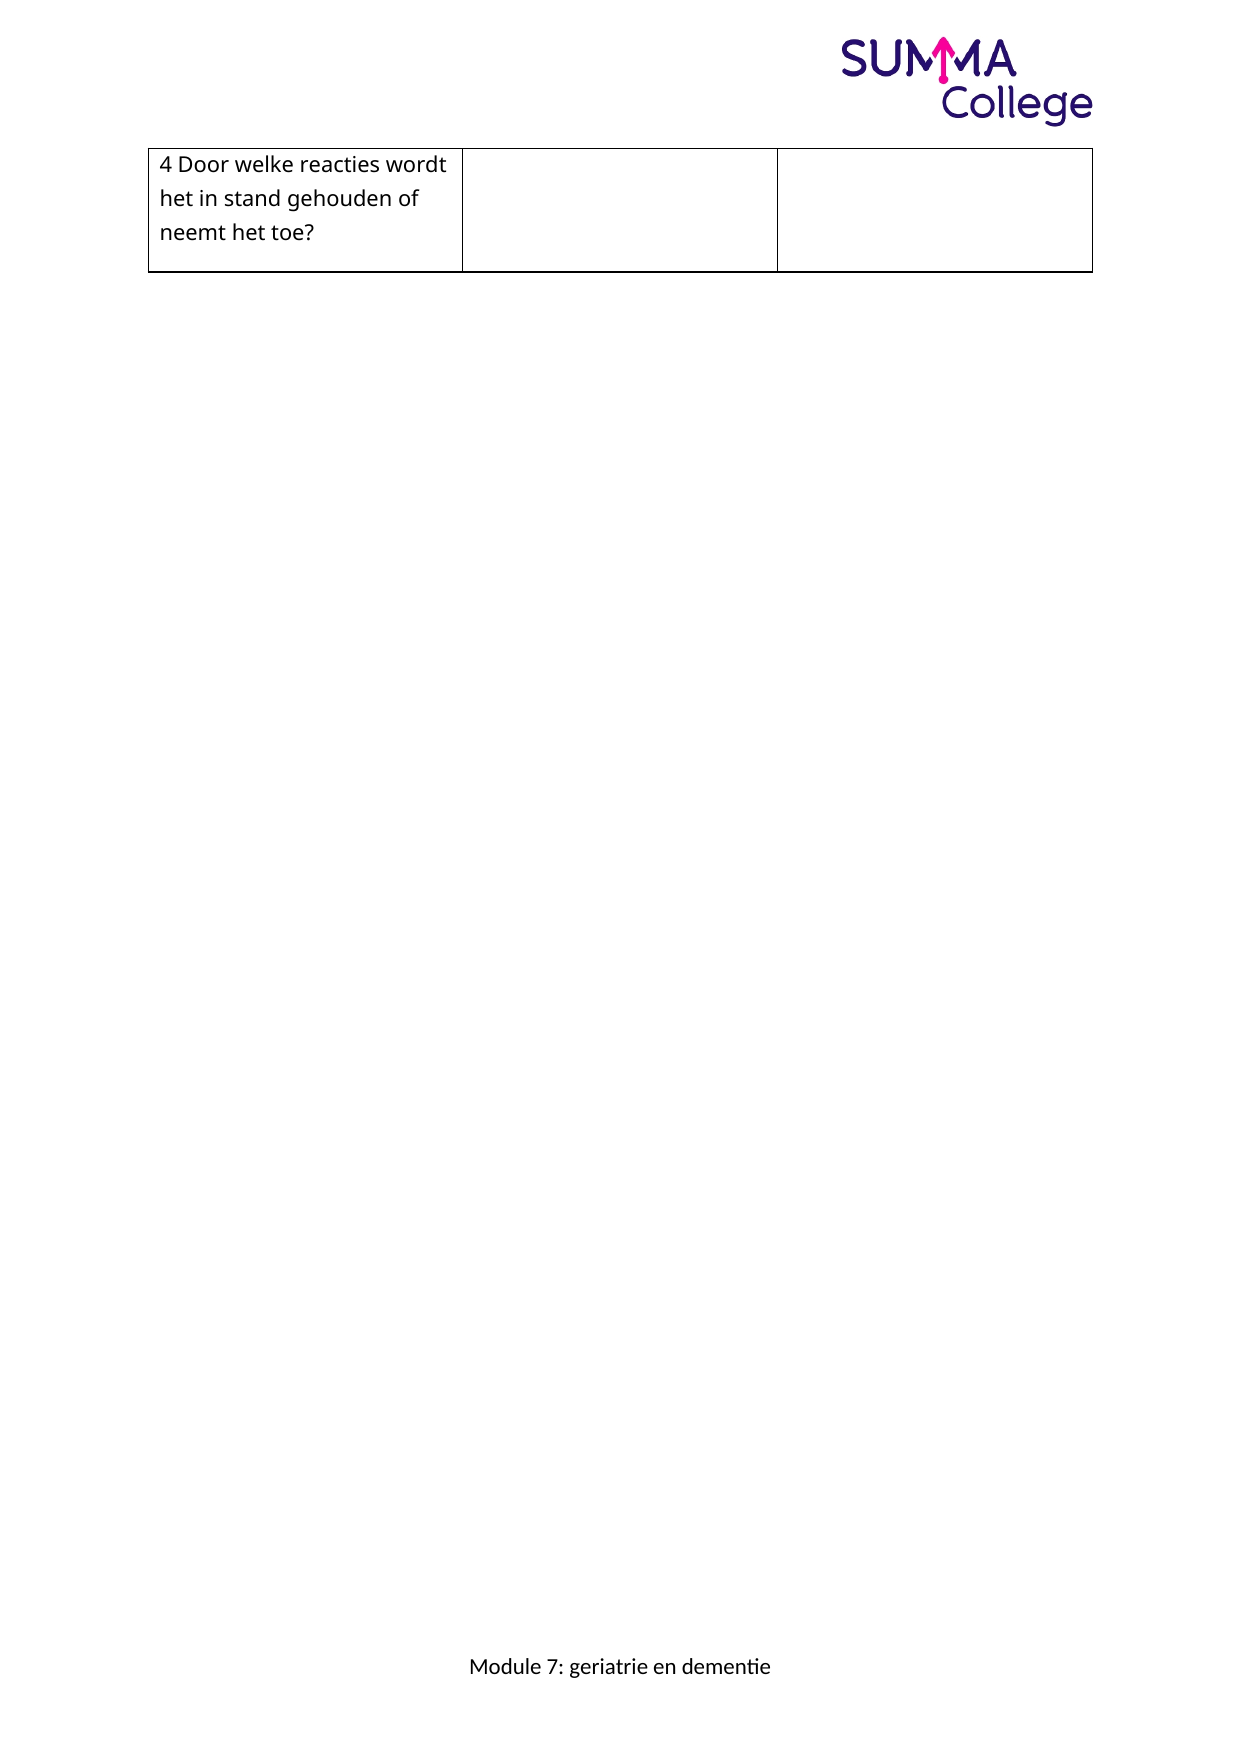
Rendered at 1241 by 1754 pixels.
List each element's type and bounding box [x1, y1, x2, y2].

picture [841, 36, 1093, 127]
table_cell [149, 149, 462, 271]
table_cell [778, 149, 1092, 271]
table_cell [463, 149, 777, 271]
